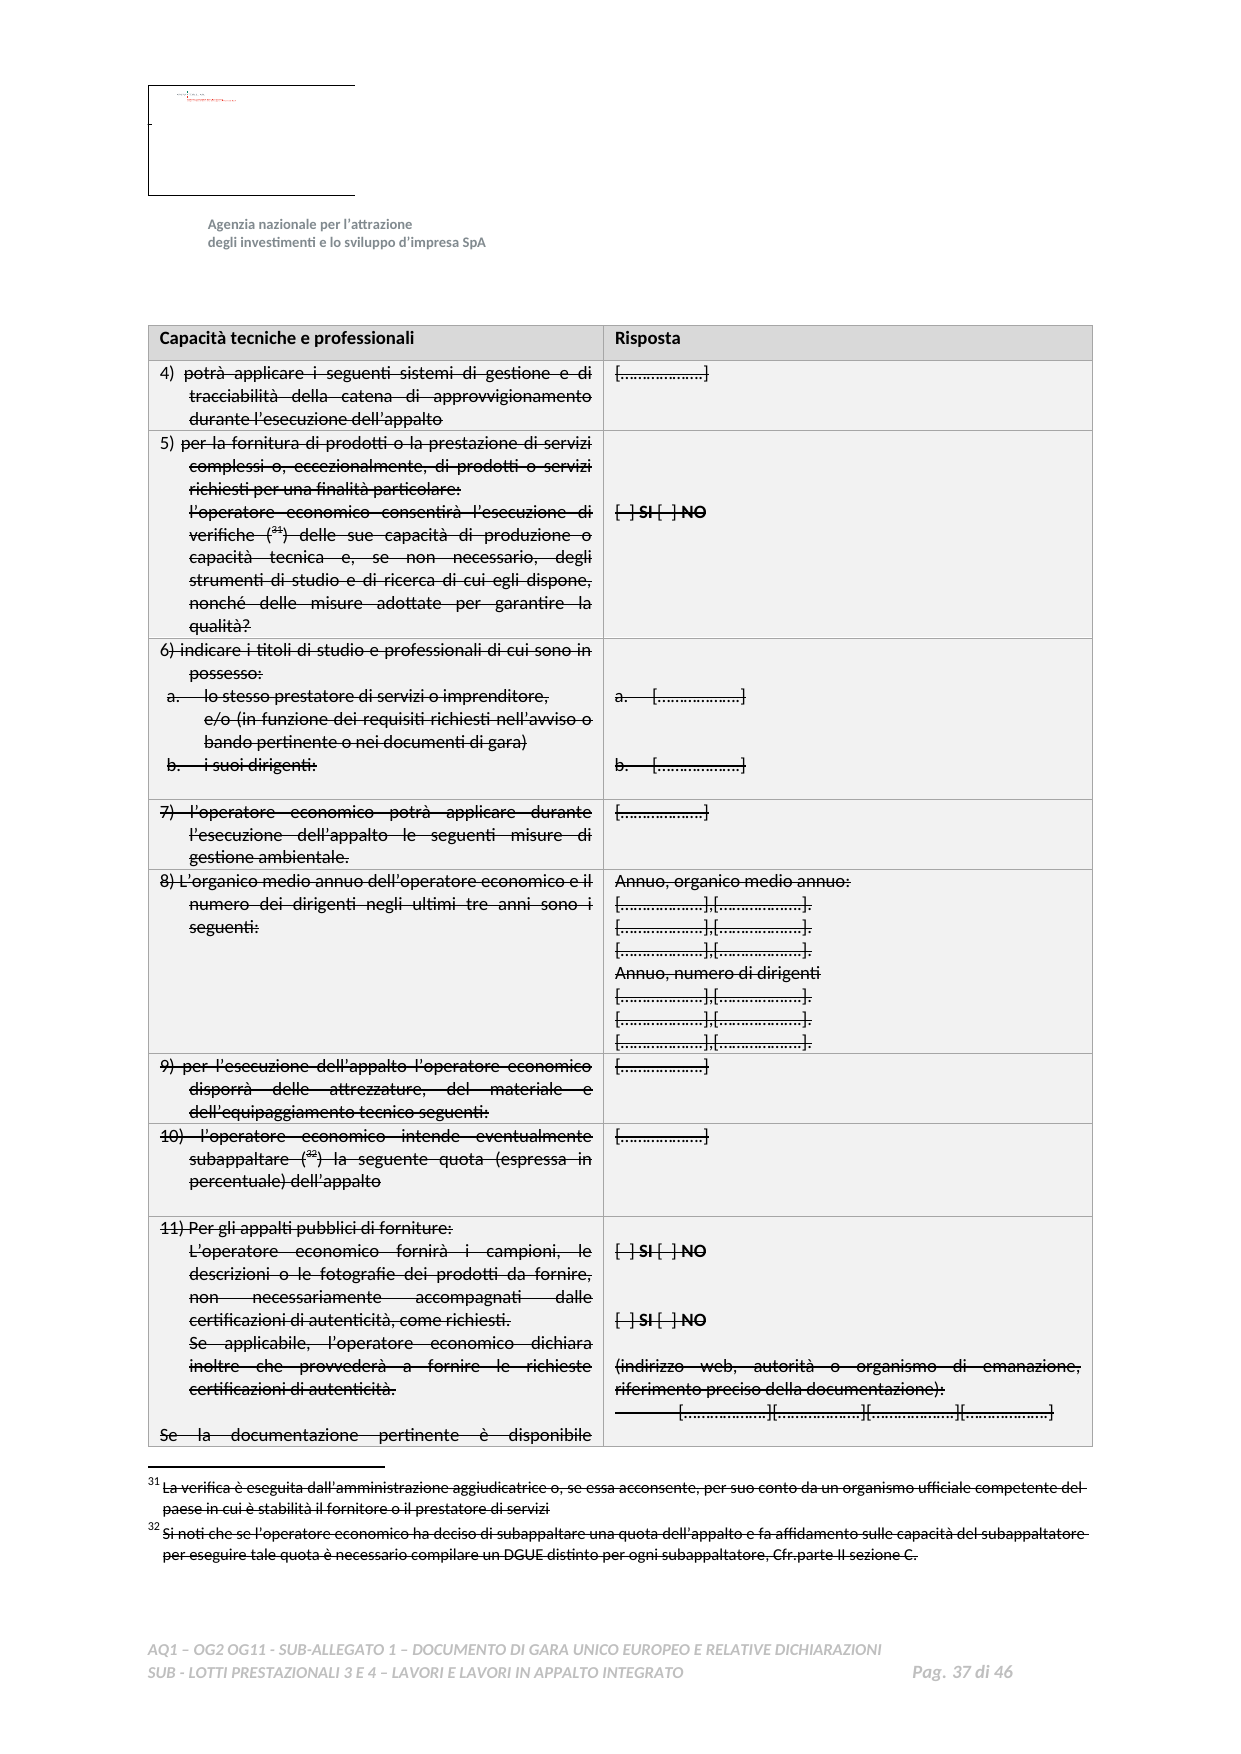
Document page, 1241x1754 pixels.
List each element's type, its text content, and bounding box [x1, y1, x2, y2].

table_cell [……………….] [……………….] [604, 639, 1092, 799]
table_cell 5) per la fornitura di prodotti o la prestazione di servizi complessi o, eccezionalmente, di prodotti o servizi richiesti per una finalità particolare: l’operatore economico consentirà l’esecuzione di verifiche () delle sue capacità di produzione o capacità tecnica e, se non necessario, degli strumenti di studio e di ricerca di cui egli dispone, nonché delle misure adottate per garantire la qualità? [149, 431, 603, 637]
table_cell [……………….] [604, 1054, 1092, 1123]
table_header Capacità tecniche e professionali [149, 326, 603, 360]
table_cell 8) L’organico medio annuo dell’operatore economico e il numero dei dirigenti negli ultimi tre anni sono i seguenti: [149, 870, 603, 1053]
table_cell [……………….] [604, 1124, 1092, 1216]
table_cell [……………….] [604, 800, 1092, 869]
table_cell [……………….] [604, 361, 1092, 430]
table_cell [ ] SI [ ] NO [604, 431, 1092, 637]
table_cell 9) per l’esecuzione dell’appalto l’operatore economico disporrà delle attrezzature, del materiale e dell’equipaggiamento tecnico seguenti: [149, 1054, 603, 1123]
table_header Risposta [604, 326, 1092, 360]
table_cell Annuo, organico medio annuo: [……………….],[……………….]. [……………….],[……………….]. [……………….],[……………….]. Annuo, numero di dirigenti [……………….],[……………….]. [……………….],[……………….]. [……………….],[……………….]. [604, 870, 1092, 1053]
table_cell 10) l’operatore economico intende eventualmente subappaltare () la seguente quota (espressa in percentuale) dell’appalto [149, 1124, 603, 1216]
table_cell 7) l’operatore economico potrà applicare durante l’esecuzione dell’appalto le seguenti misure di gestione ambientale. [149, 800, 603, 869]
table_cell 4) potrà applicare i seguenti sistemi di gestione e di tracciabilità della catena di approvvigionamento durante l’esecuzione dell’appalto [149, 361, 603, 430]
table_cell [604, 1217, 1092, 1446]
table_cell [149, 1217, 603, 1446]
table_cell 6) indicare i titoli di studio e professionali di cui sono in possesso: lo stesso prestatore di servizi o imprenditore, e/o (in funzione dei requisiti richiesti nell’avviso o bando pertinente o nei documenti di gara) i suoi dirigenti: [149, 639, 603, 799]
